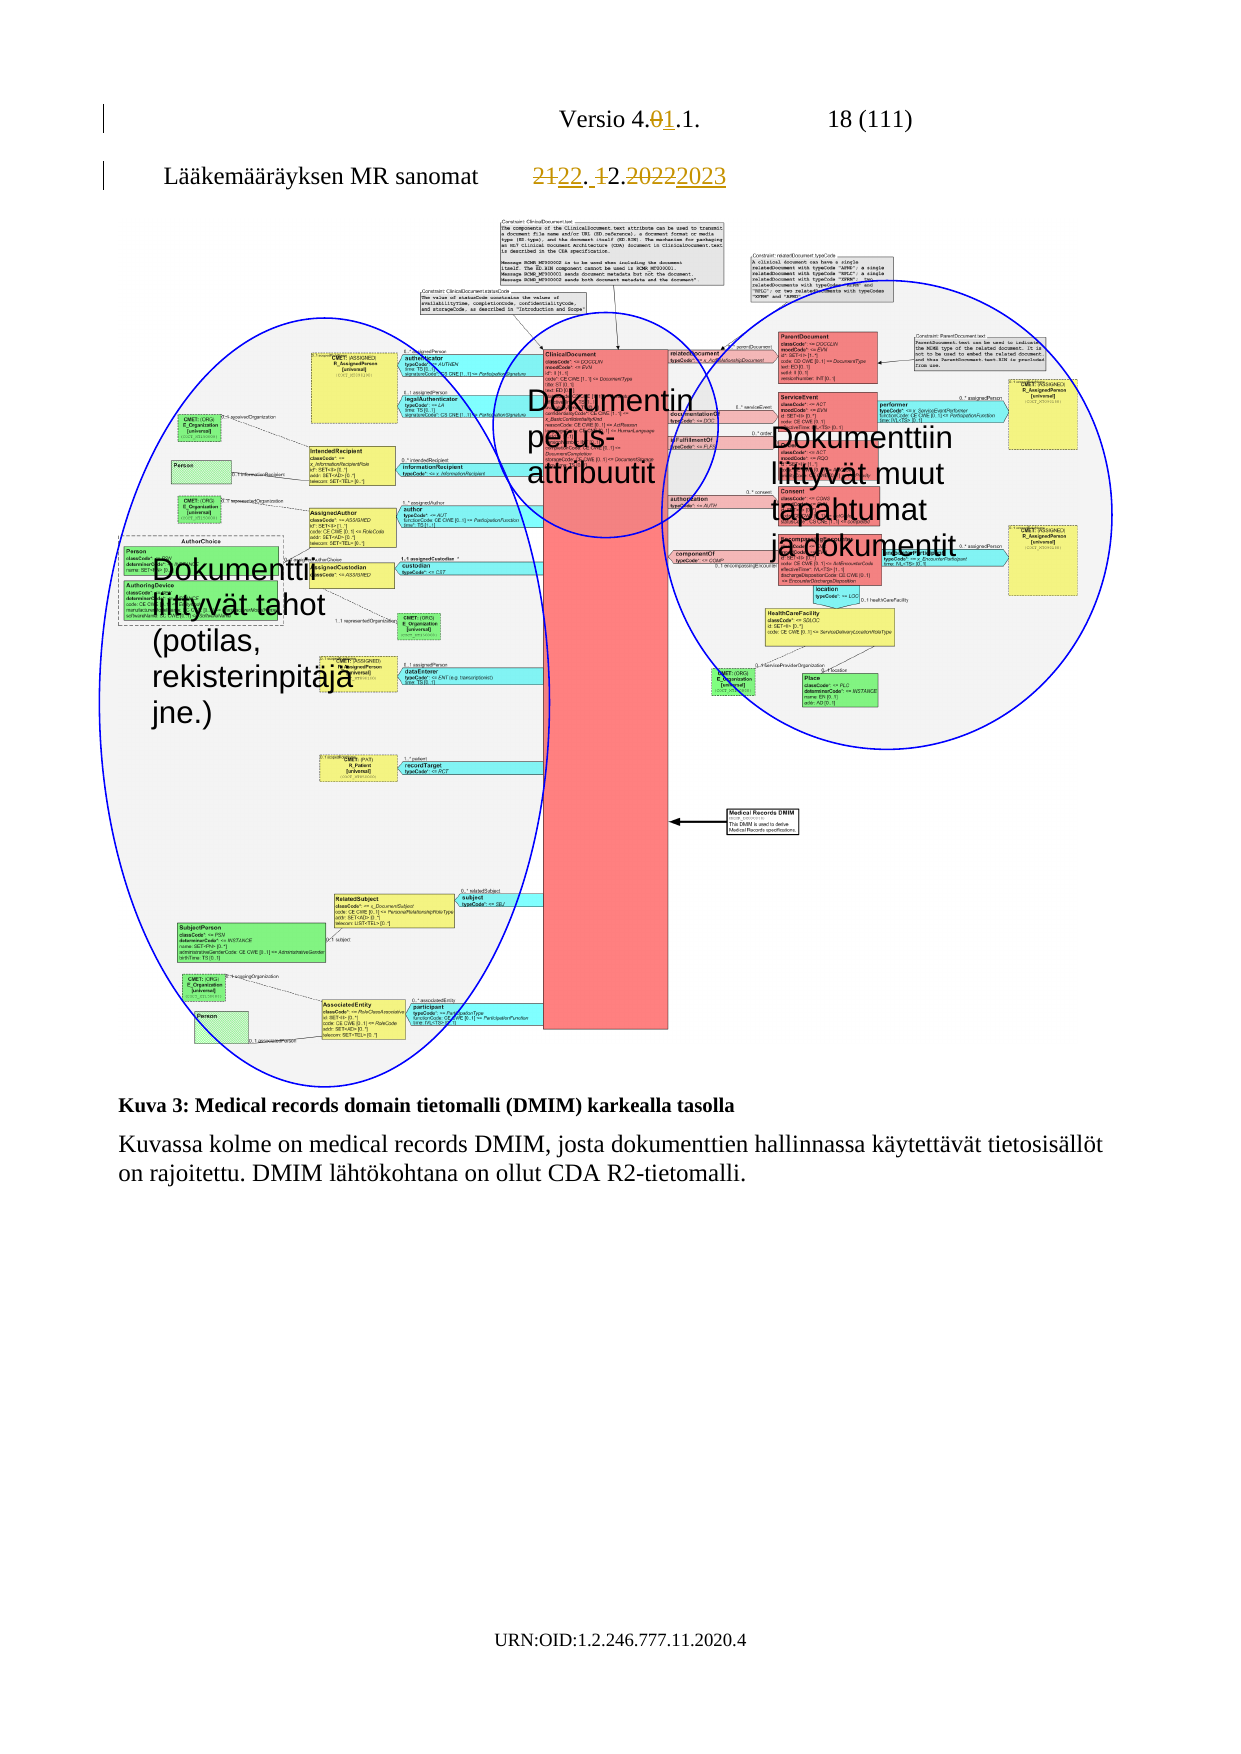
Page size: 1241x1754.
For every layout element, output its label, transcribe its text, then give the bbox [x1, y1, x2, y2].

picture [118, 218, 1078, 542]
picture [663, 282, 1078, 748]
picture [430, 496, 1078, 1044]
text Kuvassa kolme on medical records DMIM, josta dokumenttien hallinnassa käytettävät tietosisällöt on rajoitettu. DMIM lähtökohtana on ollut CDA R2-tietomalli. [118, 1129, 1122, 1187]
picture [118, 863, 218, 1044]
picture [118, 319, 548, 1044]
picture [494, 314, 705, 536]
